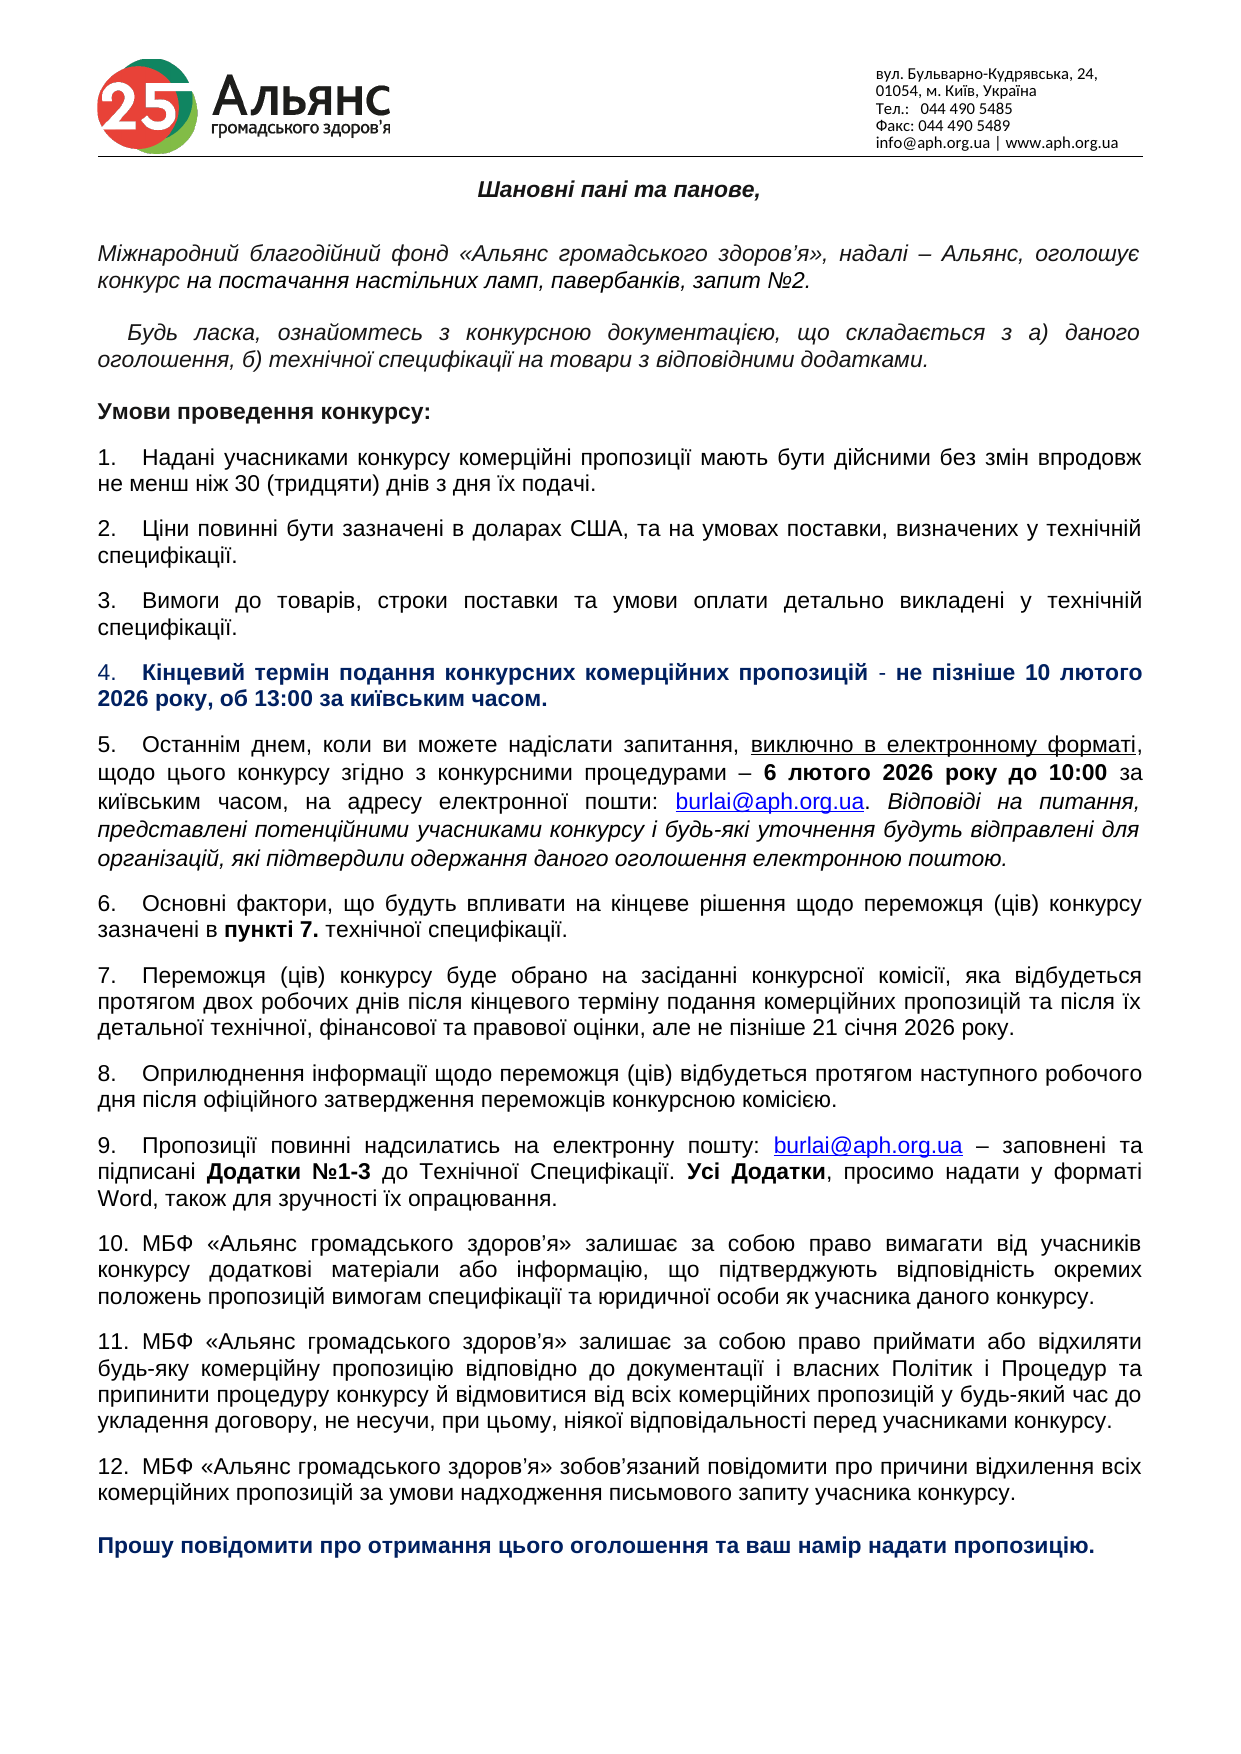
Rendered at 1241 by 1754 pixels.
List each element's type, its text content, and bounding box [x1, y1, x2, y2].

text Міжнародний благодійний фонд «Альянс громадського здоров’я», надалі – Альянс, оголошує конкурс на постачання настільних ламп, павербанків, запит №2. [97, 240, 1143, 293]
text Прошу повідомити про отримання цього оголошення та ваш намір надати пропозицію. [97, 1532, 1143, 1558]
list Пропозиції повинні надсилатись на електронну пошту: burlai@aph.org.ua – заповнені та підписані Додатки №1-3 до Технічної Специфікації. Усі Додатки, просимо надати у форматі Word, також для зручності їх опрацювання. [97, 1132, 1143, 1211]
picture [97, 59, 390, 154]
text Будь ласка, ознайомтесь з конкурсною документацією, що складається з а) даного оголошення, б) технічної специфікації на товари з відповідними додатками. [97, 319, 1143, 372]
list Кінцевий термін подання конкурсних комерційних пропозицій - не пізніше 10 лютого 2026 року, об 13:00 за київським часом. [97, 659, 1143, 712]
list Надані учасниками конкурсу комерційні пропозиції мають бути дійсними без змін впродовж не менш ніж 30 (тридцяти) днів з дня їх подачі. [97, 443, 1143, 496]
text Шановні пані та панове, [97, 176, 1143, 202]
list Основні фактори, що будуть впливати на кінцеве рішення щодо переможця (ців) конкурсу зазначені в пункті 7. технічної специфікації. [97, 890, 1143, 942]
list Останнім днем, коли ви можете надіслати запитання, виключно в електронному форматі, щодо цього конкурсу згідно з конкурсними процедурами – 6 лютого 2026 року до 10:00 за київським часом, на адресу електронної пошти: burlai@aph.org.ua. Відповіді на питання, представлені потенційними учасниками конкурсу і будь-які уточнення будуть відправлені для організацій, які підтвердили одержання даного оголошення електронною поштою. [97, 731, 1143, 871]
list Оприлюднення інформації щодо переможця (ців) відбудеться протягом наступного робочого дня після офіційного затвердження переможців конкурсною комісією. [97, 1060, 1143, 1113]
list МБФ «Альянс громадського здоров’я» залишає за собою право вимагати від учасників конкурсу додаткові матеріали або інформацію, що підтверджують відповідність окремих положень пропозицій вимогам специфікації та юридичної особи як учасника даного конкурсу. [97, 1230, 1143, 1309]
list МБФ «Альянс громадського здоров’я» зобов’язаний повідомити про причини відхилення всіх комерційних пропозицій за умови надходження письмового запиту учасника конкурсу. [97, 1453, 1143, 1506]
list МБФ «Альянс громадського здоров’я» залишає за собою право приймати або відхиляти будь-яку комерційну пропозицію відповідно до документації і власних Політик і Процедур та припинити процедуру конкурсу й відмовитися від всіх комерційних пропозицій у будь-який час до укладення договору, не несучи, при цьому, ніякої відповідальності перед учасниками конкурсу. [97, 1328, 1143, 1434]
list Ціни повинні бути зазначені в доларах США, та на умовах поставки, визначених у технічній специфікації. [97, 515, 1143, 568]
list Вимоги до товарів, строки поставки та умови оплати детально викладені у технічній специфікації. [97, 587, 1143, 640]
text Умови проведення конкурсу: [97, 398, 1143, 425]
list Переможця (ців) конкурсу буде обрано на засіданні конкурсної комісії, яка відбудеться протягом двох робочих днів після кінцевого терміну подання комерційних пропозицій та після їх детальної технічної, фінансової та правової оцінки, але не пізніше 21 січня 2026 року. [97, 962, 1143, 1041]
